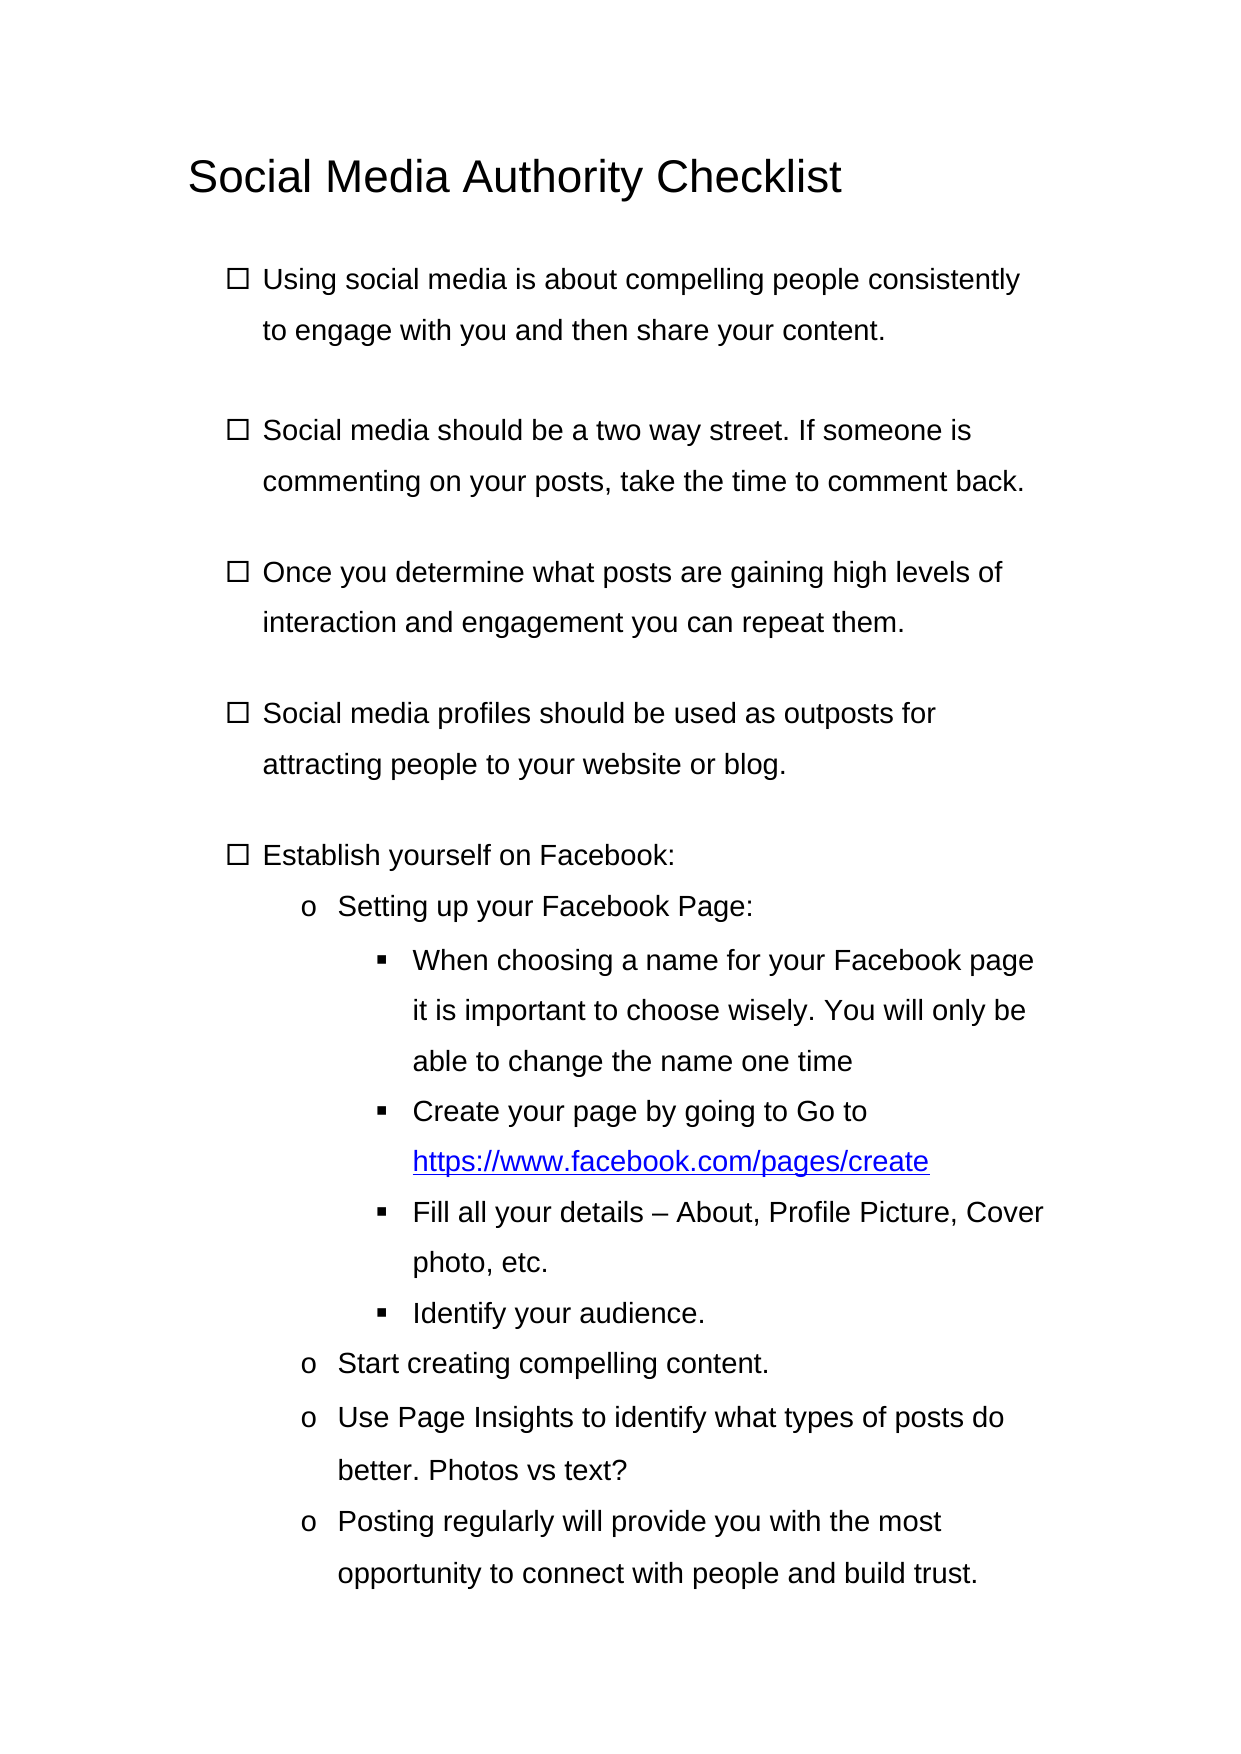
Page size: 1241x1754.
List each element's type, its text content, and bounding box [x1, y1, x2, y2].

list Identify your audience. [375, 1296, 1053, 1329]
list Social media should be a two way street. If someone is commenting on your posts, take the time to comment back. [225, 413, 1053, 541]
list Use Page Insights to identify what types of posts do better. Photos vs text? [300, 1400, 1053, 1487]
list Once you determine what posts are gaining high levels of interaction and engagement you can repeat them. [225, 555, 1053, 682]
list Posting regularly will provide you with the most opportunity to connect with people and build trust. [300, 1504, 1053, 1590]
list Start creating compelling content. [300, 1346, 1053, 1382]
list Social media profiles should be used as outposts for attracting people to your website or blog. [225, 696, 1053, 824]
list When choosing a name for your Facebook page it is important to choose wisely. You will only be able to change the name one time [375, 943, 1053, 1077]
list Establish yourself on Facebook: [225, 838, 1053, 872]
list Using social media is about compelling people consistently to engage with you and then share your content. [225, 262, 1053, 346]
list Fill all your details – About, Profile Picture, Cover photo, etc. [375, 1195, 1053, 1279]
list Create your page by going to Go to https://www.facebook.com/pages/create [375, 1094, 1053, 1178]
subtitle Social Media Authority Checklist [187, 150, 1053, 203]
list Setting up your Facebook Page: [300, 889, 1053, 925]
